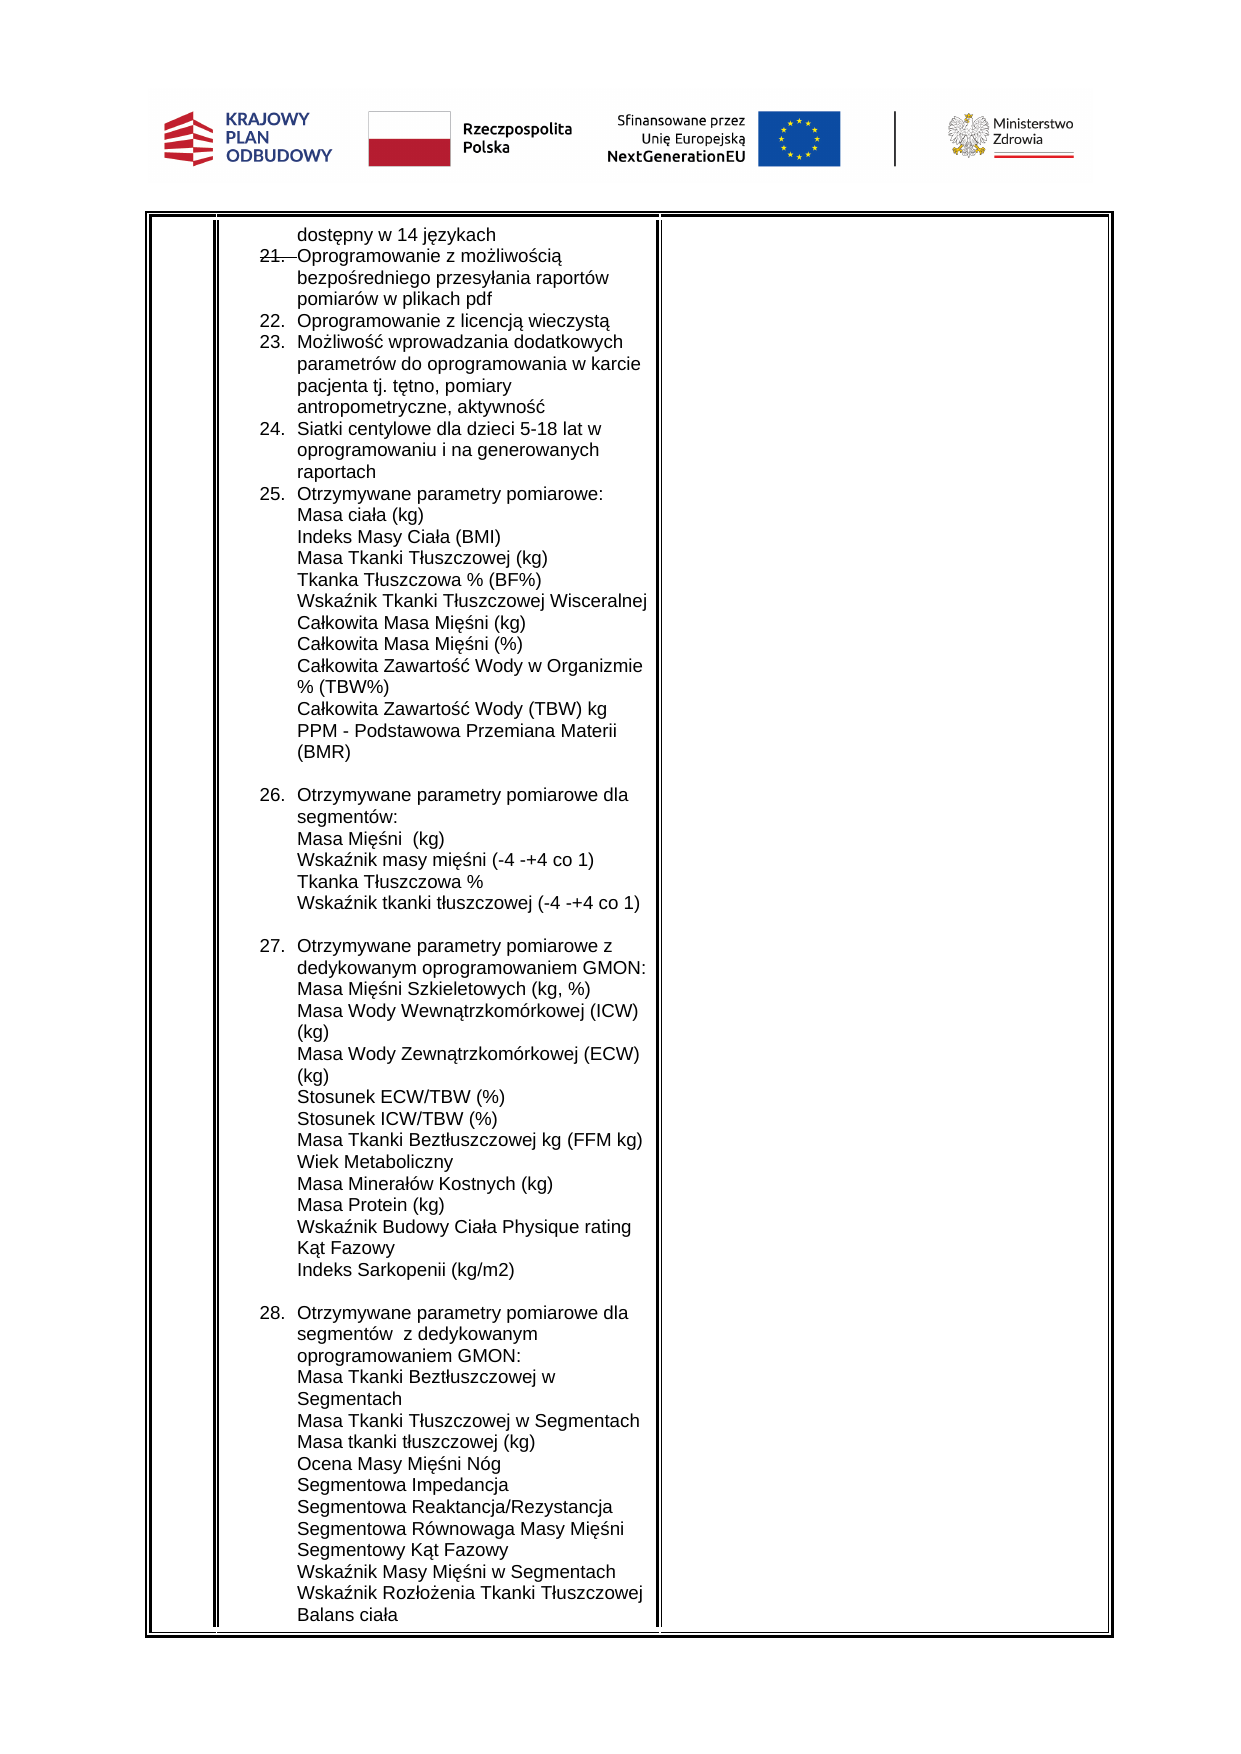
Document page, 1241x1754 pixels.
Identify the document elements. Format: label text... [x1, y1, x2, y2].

picture [147, 88, 1093, 183]
table_cell 1. [152, 217, 216, 1631]
